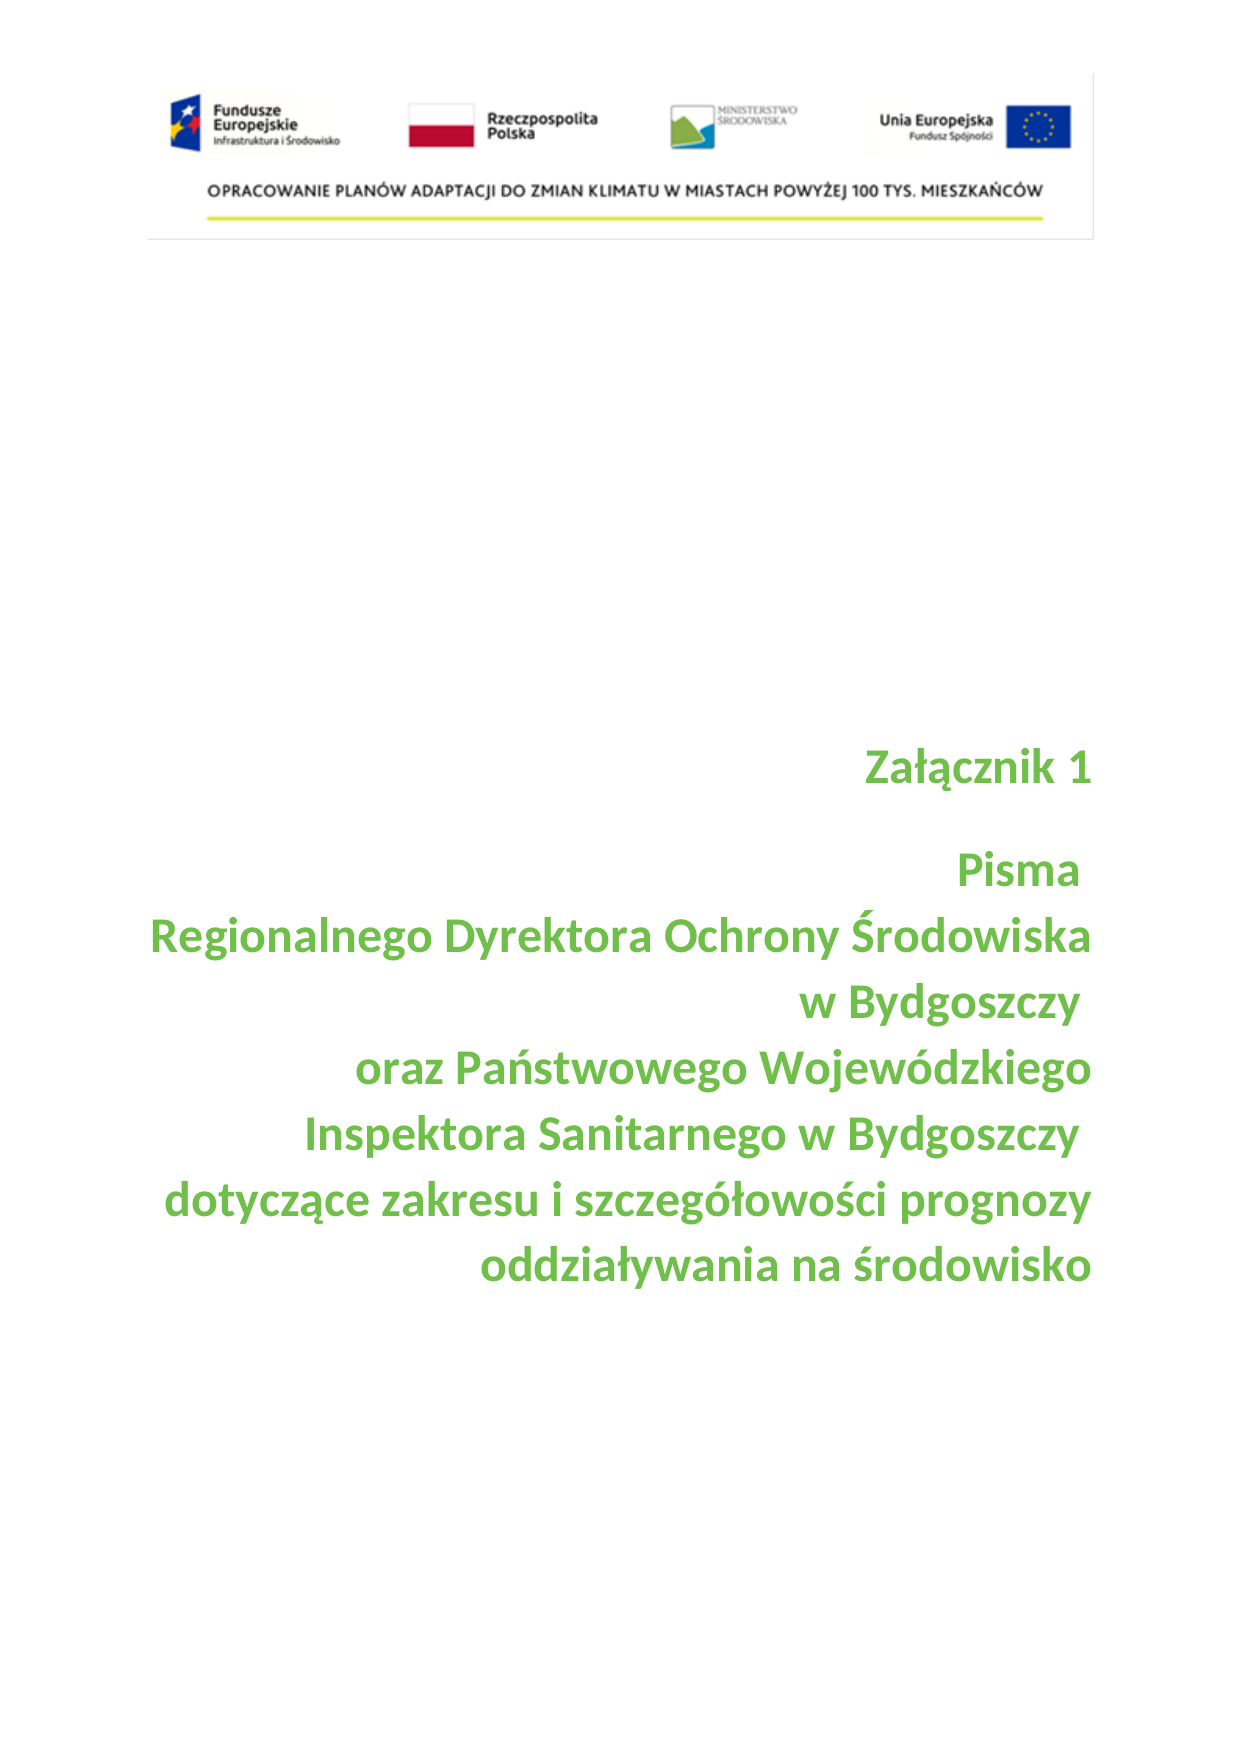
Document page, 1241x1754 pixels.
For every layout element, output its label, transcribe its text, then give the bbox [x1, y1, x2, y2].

picture [147, 73, 1095, 241]
text Pisma Regionalnego Dyrektora Ochrony Środowiska w Bydgoszczy oraz Państwowego Wojewódzkiego Inspektora Sanitarnego w Bydgoszczy dotyczące zakresu i szczegółowości prognozy oddziaływania na środowisko [148, 838, 1092, 1294]
text Załącznik 1 [148, 735, 1092, 796]
